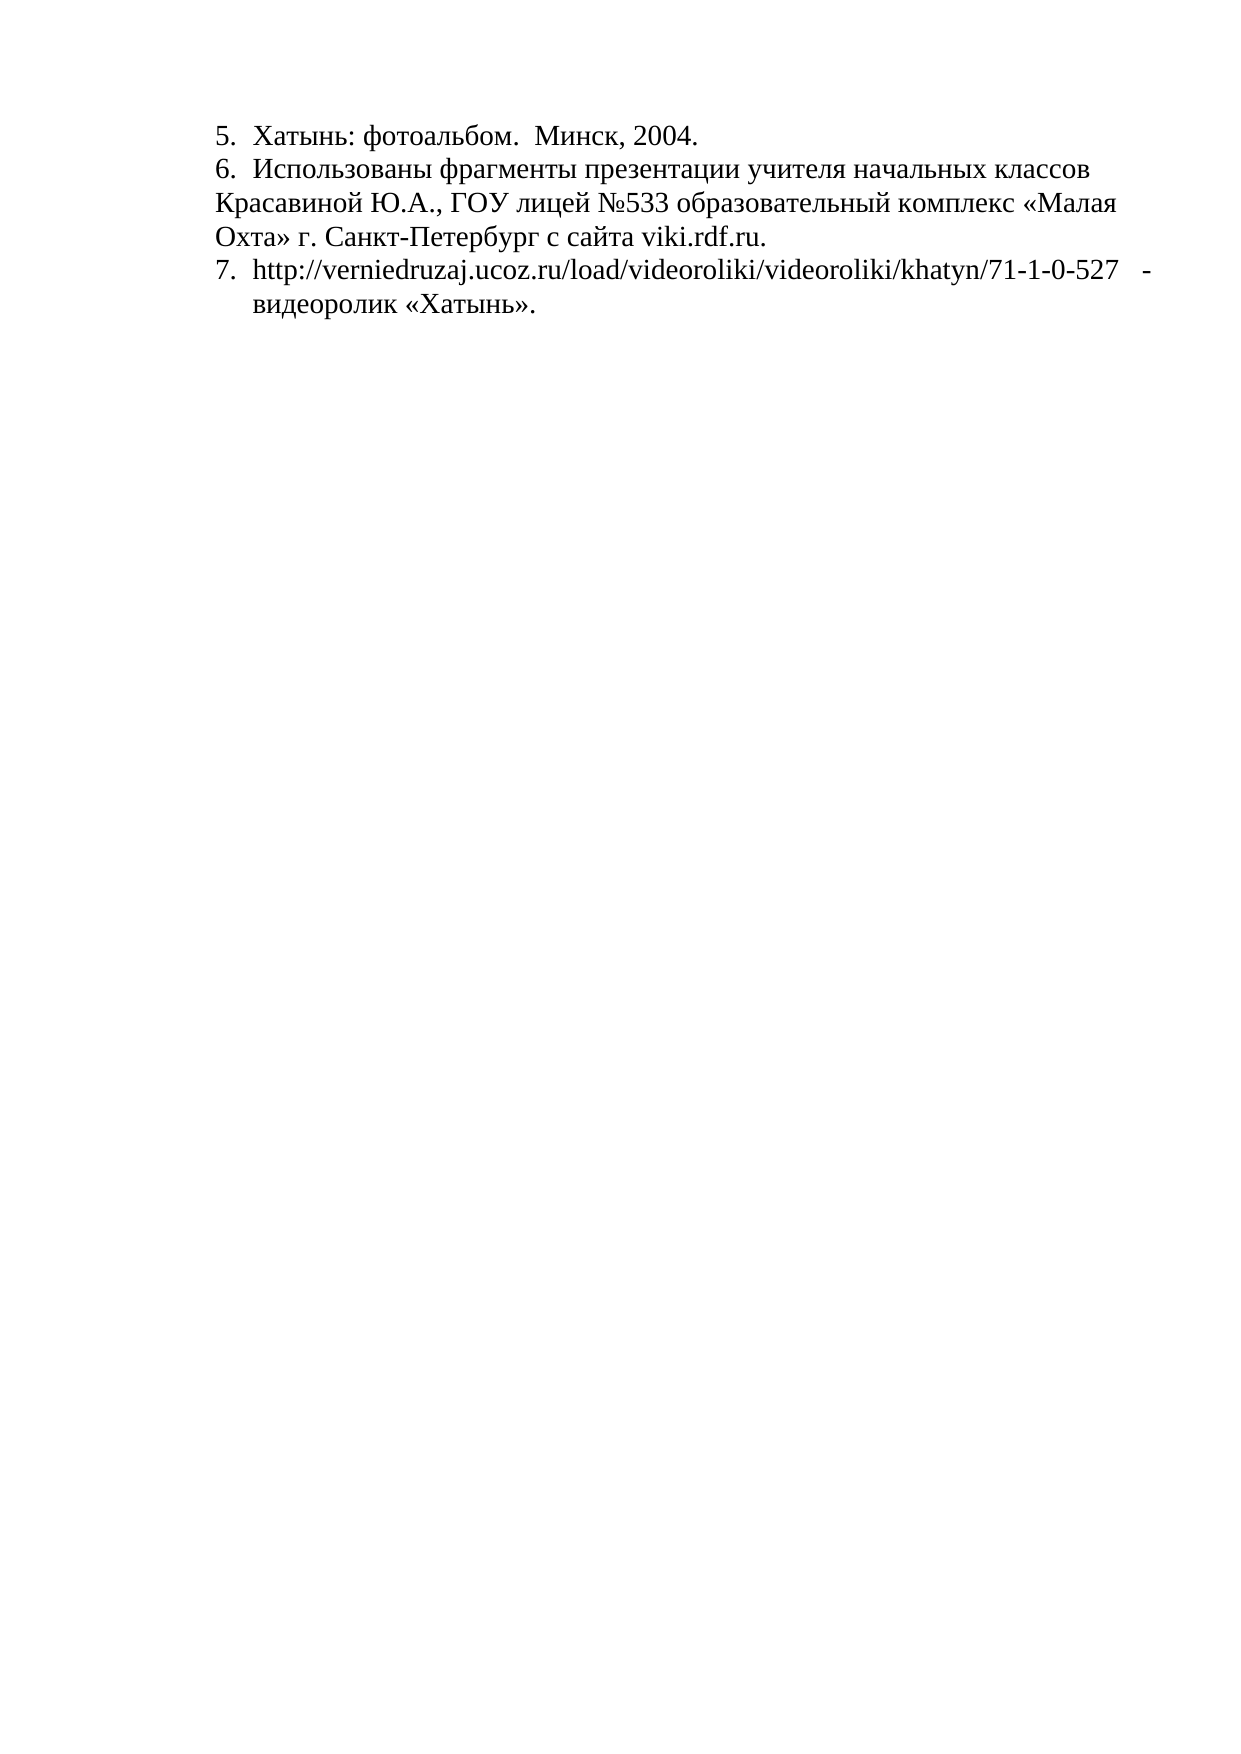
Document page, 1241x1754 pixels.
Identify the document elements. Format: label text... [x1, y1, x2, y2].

list http://verniedruzaj.ucoz.ru/load/videoroliki/videoroliki/khatyn/71-1-0-527 - видеоролик «Хатынь». [215, 252, 1152, 319]
list Использованы фрагменты презентации учителя начальных классов [215, 152, 1152, 185]
text Красавиной Ю.А., ГОУ лицей №533 образовательный комплекс «Малая Охта» г. Санкт-Петербург с сайта viki.rdf.ru. [215, 185, 1152, 252]
list Хатынь: фотоальбом. Минск, 2004. [215, 118, 1152, 152]
